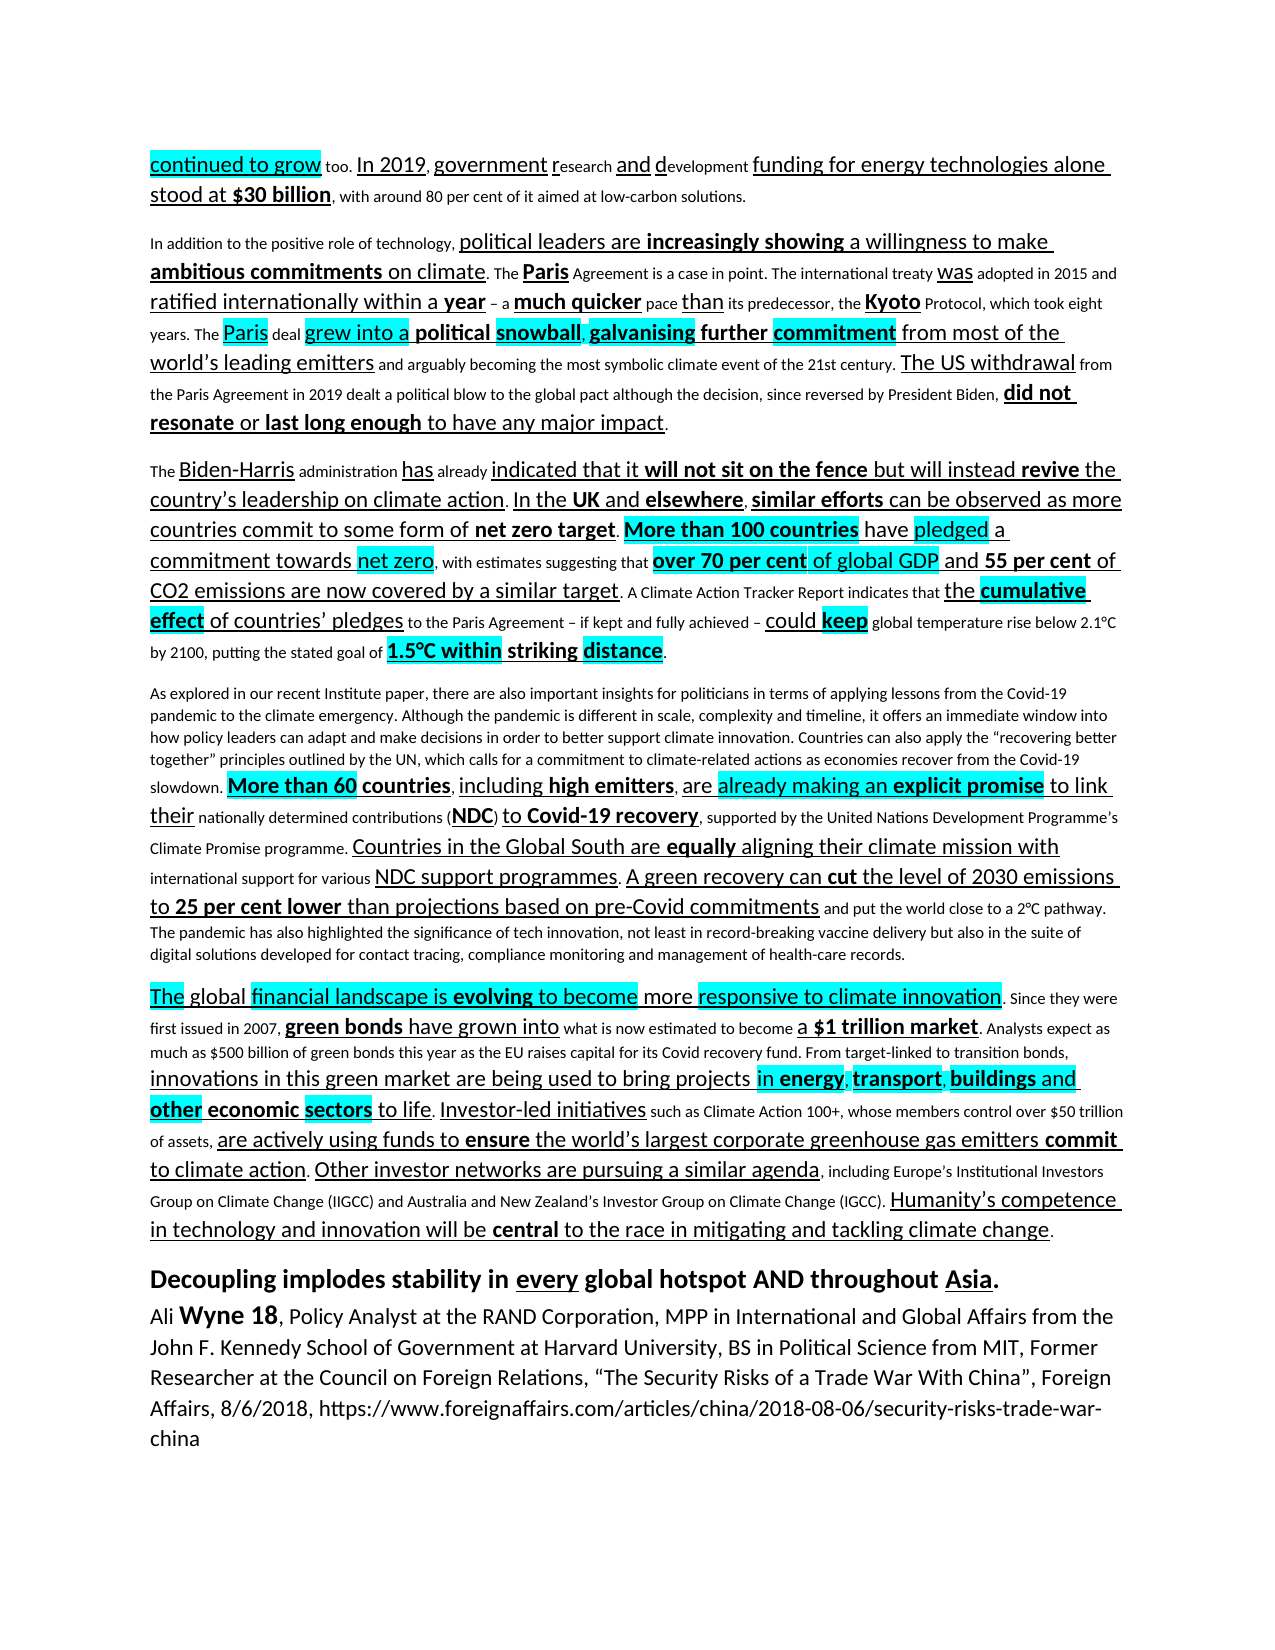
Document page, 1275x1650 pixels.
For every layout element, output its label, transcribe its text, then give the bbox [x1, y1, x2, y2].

text In addition to the positive role of technology, political leaders are increasingly showing a willingness to make ambitious commitments on climate. The Paris Agreement is a case in point. The international treaty was adopted in 2015 and ratified internationally within a year – a much quicker pace than its predecessor, the Kyoto Protocol, which took eight years. The Paris deal grew into a political snowball, galvanising further commitment from most of the world’s leading emitters and arguably becoming the most symbolic climate event of the 21st century. The US withdrawal from the Paris Agreement in 2019 dealt a political blow to the global pact although the decision, since reversed by President Biden, did not resonate or last long enough to have any major impact. [150, 227, 1125, 436]
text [150, 150, 1125, 208]
subtitle Decoupling implodes stability in every global hotspot AND throughout Asia. [150, 1262, 1125, 1296]
text Ali Wyne 18, Policy Analyst at the RAND Corporation, MPP in International and Global Affairs from the John F. Kennedy School of Government at Harvard University, BS in Political Science from MIT, Former Researcher at the Council on Foreign Relations, “The Security Risks of a Trade War With China”, Foreign Affairs, 8/6/2018, https://www.foreignaffairs.com/articles/china/2018-08-06/security-risks-trade-war-china [150, 1298, 1125, 1452]
text As explored in our recent Institute paper, there are also important insights for politicians in terms of applying lessons from the Covid-19 pandemic to the climate emergency. Although the pandemic is different in scale, complexity and timeline, it offers an immediate window into how policy leaders can adapt and make decisions in order to better support climate innovation. Countries can also apply the “recovering better together” principles outlined by the UN, which calls for a commitment to climate-related actions as economies recover from the Covid-19 slowdown. More than 60 countries, including high emitters, are already making an explicit promise to link their nationally determined contributions (NDC) to Covid-19 recovery, supported by the United Nations Development Programme’s Climate Promise programme. Countries in the Global South are equally aligning their climate mission with international support for various NDC support programmes. A green recovery can cut the level of 2030 emissions to 25 per cent lower than projections based on pre-Covid commitments and put the world close to a 2°C pathway. The pandemic has also highlighted the significance of tech innovation, not least in record-breaking vaccine delivery but also in the suite of digital solutions developed for contact tracing, compliance monitoring and management of health-care records. [150, 683, 1125, 964]
text The global financial landscape is evolving to become more responsive to climate innovation. Since they were first issued in 2007, green bonds have grown into what is now estimated to become a $1 trillion market. Analysts expect as much as $500 billion of green bonds this year as the EU raises capital for its Covid recovery fund. From target-linked to transition bonds, innovations in this green market are being used to bring projects in energy, transport, buildings and other economic sectors to life. Investor-led initiatives such as Climate Action 100+, whose members control over $50 trillion of assets, are actively using funds to ensure the world’s largest corporate greenhouse gas emitters commit to climate action. Other investor networks are pursuing a similar agenda, including Europe’s Institutional Investors Group on Climate Change (IIGCC) and Australia and New Zealand’s Investor Group on Climate Change (IGCC). Humanity’s competence in technology and innovation will be central to the race in mitigating and tackling climate change. [150, 982, 1125, 1244]
text The Biden-Harris administration has already indicated that it will not sit on the fence but will instead revive the country’s leadership on climate action. In the UK and elsewhere, similar efforts can be observed as more countries commit to some form of net zero target. More than 100 countries have pledged a commitment towards net zero, with estimates suggesting that over 70 per cent of global GDP and 55 per cent of CO2 emissions are now covered by a similar target. A Climate Action Tracker Report indicates that the cumulative effect of countries’ pledges to the Paris Agreement – if kept and fully achieved – could keep global temperature rise below 2.1°C by 2100, putting the stated goal of 1.5°C within striking distance. [150, 455, 1125, 664]
